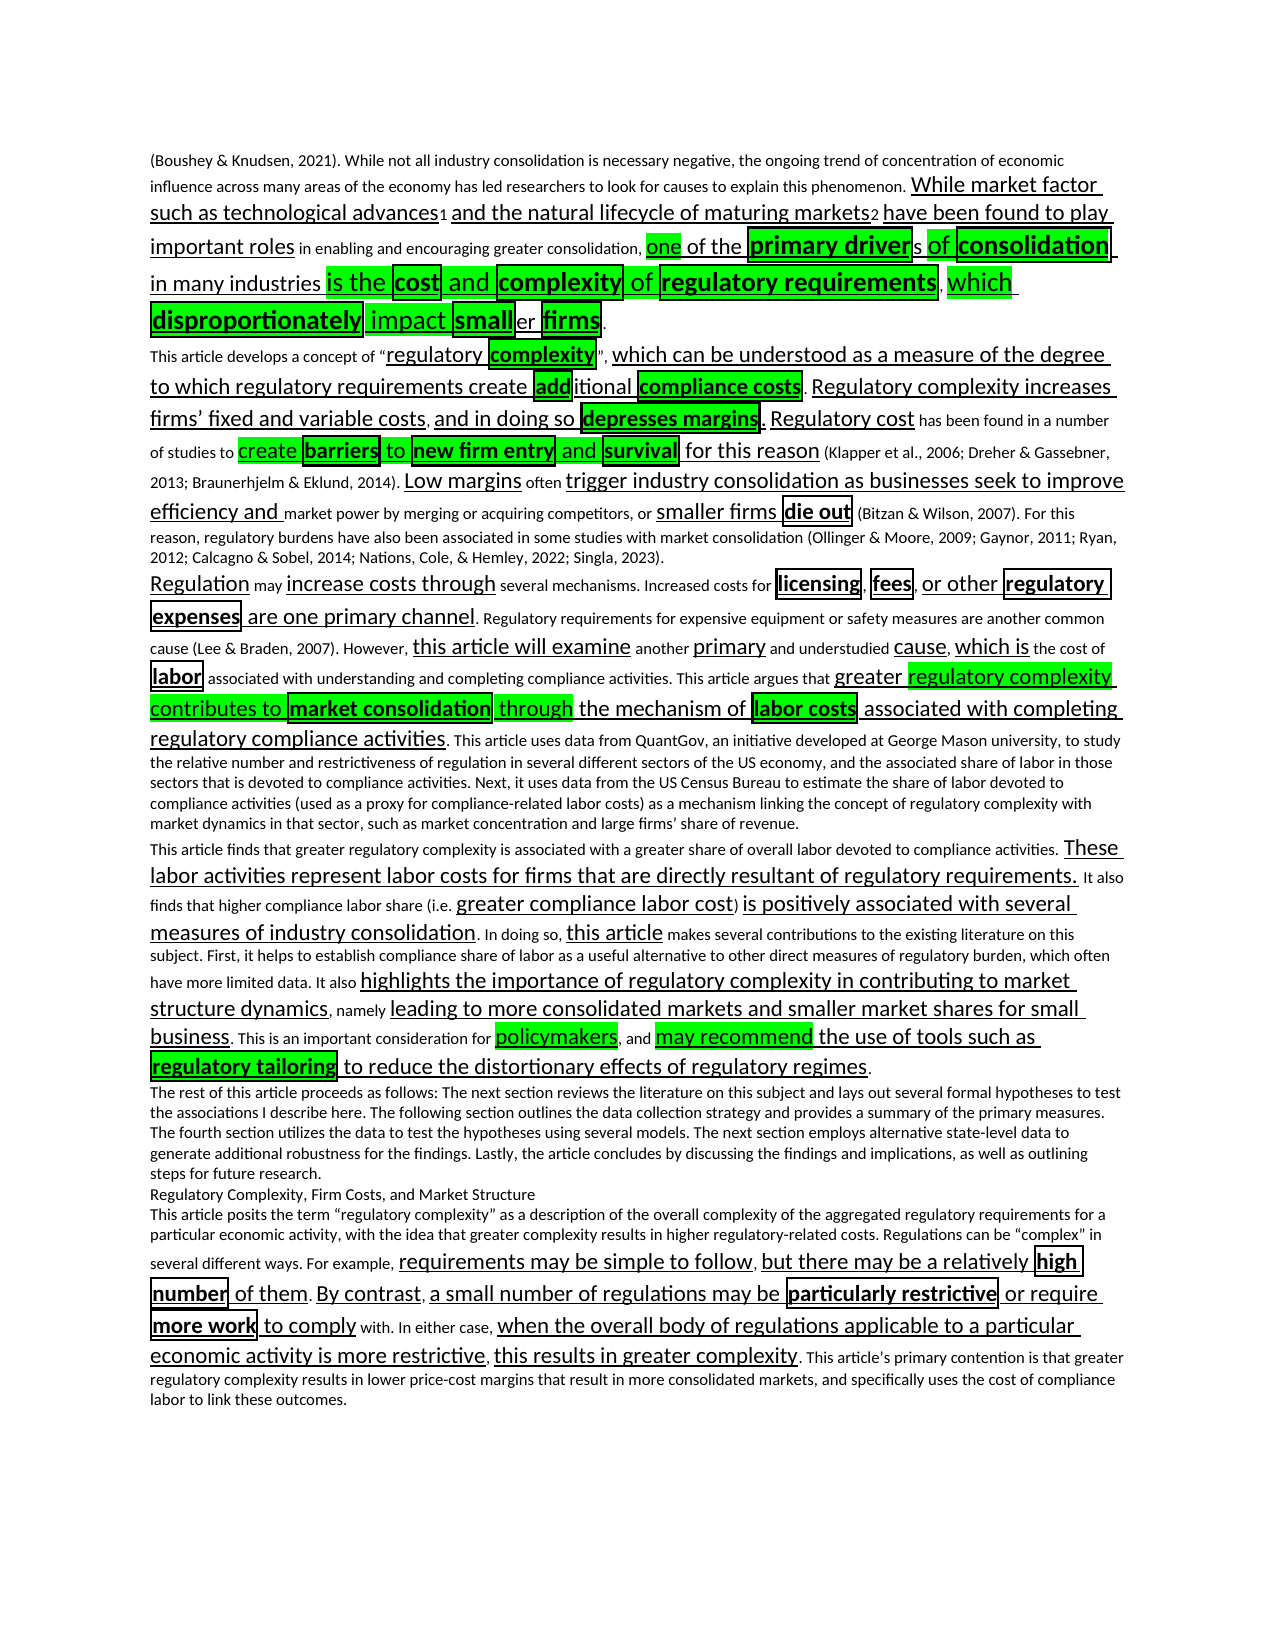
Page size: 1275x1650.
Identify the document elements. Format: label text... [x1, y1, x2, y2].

text Regulation may increase costs through several mechanisms. Increased costs for licensing, fees, or other regulatory expenses are one primary channel. Regulatory requirements for expensive equipment or safety measures are another common cause (Lee & Braden, 2007). However, this article will examine another primary and understudied cause, which is the cost of labor associated with understanding and completing compliance activities. This article argues that greater regulatory complexity contributes to market consolidation through the mechanism of labor costs associated with completing regulatory compliance activities. This article uses data from QuantGov, an initiative developed at George Mason university, to study the relative number and restrictiveness of regulation in several different sectors of the US economy, and the associated share of labor in those sectors that is devoted to compliance activities. Next, it uses data from the US Census Bureau to estimate the share of labor devoted to compliance activities (used as a proxy for compliance-related labor costs) as a mechanism linking the concept of regulatory complexity with market dynamics in that sector, such as market concentration and large firms’ share of revenue. [150, 567, 1125, 833]
text This article develops a concept of “regulatory complexity”, which can be understood as a measure of the degree to which regulatory requirements create additional compliance costs. Regulatory complexity increases firms’ fixed and variable costs, and in doing so depresses margins. Regulatory cost has been found in a number of studies to create barriers to new firm entry and survival for this reason (Klapper et al., 2006; Dreher & Gassebner, 2013; Braunerhjelm & Eklund, 2014). Low margins often trigger industry consolidation as businesses seek to improve efficiency and market power by merging or acquiring competitors, or smaller firms die out (Bitzan & Wilson, 2007). For this reason, regulatory burdens have also been associated in some studies with market consolidation (Ollinger & Moore, 2009; Gaynor, 2011; Ryan, 2012; Calcagno & Sobel, 2014; Nations, Cole, & Hemley, 2022; Singla, 2023). [150, 338, 1125, 567]
text This article posits the term “regulatory complexity” as a description of the overall complexity of the aggregated regulatory requirements for a particular economic activity, with the idea that greater complexity results in higher regulatory-related costs. Regulations can be “complex” in several different ways. For example, requirements may be simple to follow, but there may be a relatively high number of them. By contrast, a small number of regulations may be particularly restrictive or require more work to comply with. In either case, when the overall body of regulations applicable to a particular economic activity is more restrictive, this results in greater complexity. This article’s primary contention is that greater regulatory complexity results in lower price-cost margins that result in more consolidated markets, and specifically uses the cost of compliance labor to link these outcomes. [150, 1204, 1125, 1410]
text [150, 150, 1125, 338]
text This article finds that greater regulatory complexity is associated with a greater share of overall labor devoted to compliance activities. These labor activities represent labor costs for firms that are directly resultant of regulatory requirements. It also finds that higher compliance labor share (i.e. greater compliance labor cost) is positively associated with several measures of industry consolidation. In doing so, this article makes several contributions to the existing literature on this subject. First, it helps to establish compliance share of labor as a useful alternative to other direct measures of regulatory burden, which often have more limited data. It also highlights the importance of regulatory complexity in contributing to market structure dynamics, namely leading to more consolidated markets and smaller market shares for small business. This is an important consideration for policymakers, and may recommend the use of tools such as regulatory tailoring to reduce the distortionary effects of regulatory regimes. [150, 833, 1125, 1082]
text Regulatory Complexity, Firm Costs, and Market Structure [150, 1184, 1125, 1204]
text The rest of this article proceeds as follows: The next section reviews the literature on this subject and lays out several formal hypotheses to test the associations I describe here. The following section outlines the data collection strategy and provides a summary of the primary measures. The fourth section utilizes the data to test the hypotheses using several models. The next section employs alternative state-level data to generate additional robustness for the findings. Lastly, the article concludes by discussing the findings and implications, as well as outlining steps for future research. [150, 1082, 1125, 1184]
